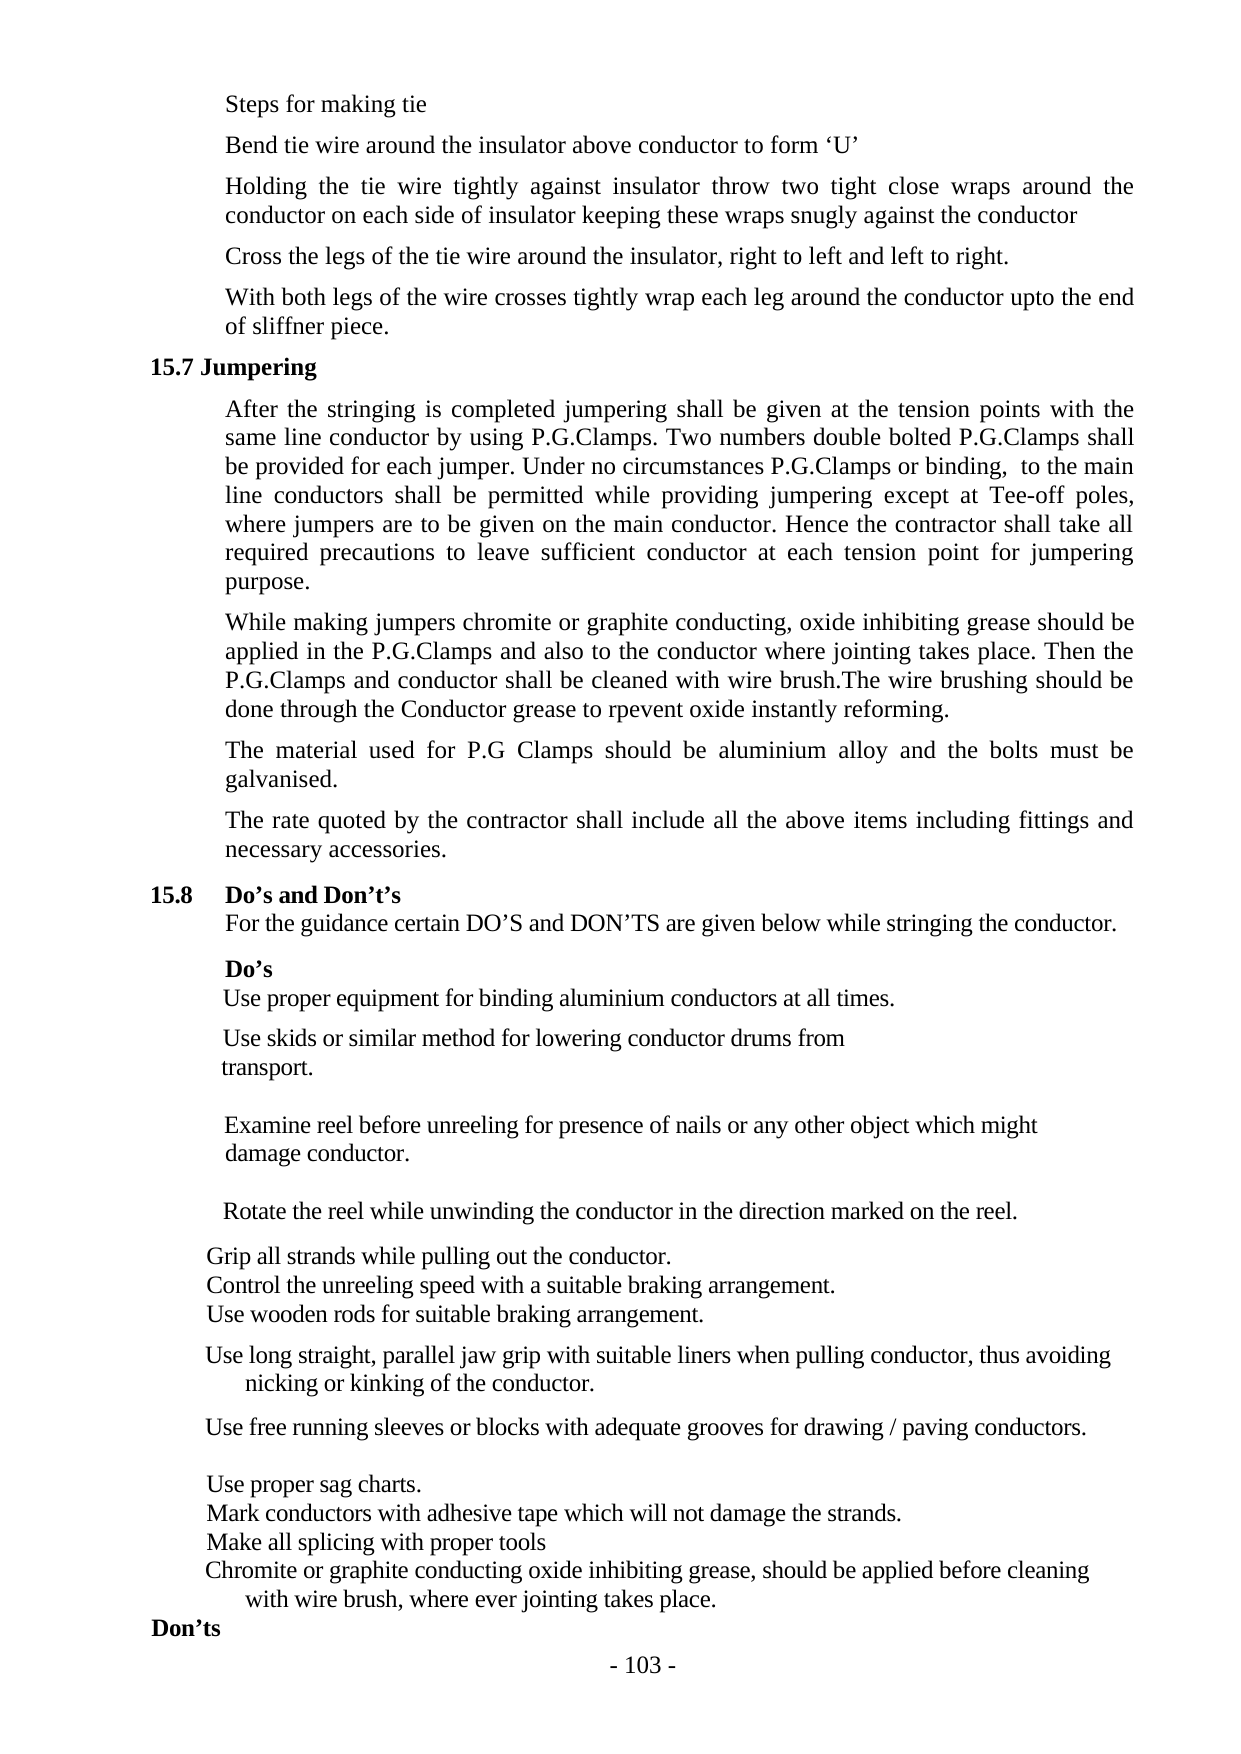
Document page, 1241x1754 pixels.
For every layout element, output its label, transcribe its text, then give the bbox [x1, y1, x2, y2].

text Use wooden rods for suitable braking arrangement. [206, 1299, 1135, 1328]
subtitle Steps for making tie [150, 89, 1135, 117]
text Control the unreeling speed with a suitable braking arrangement. [206, 1270, 1135, 1299]
text transport. [150, 1052, 1135, 1081]
text Grip all strands while pulling out the conductor. [206, 1241, 1135, 1270]
text With both legs of the wire crosses tightly wrap each leg around the conductor upto the end of sliffner piece. [225, 282, 1135, 340]
text The rate quoted by the contractor shall include all the above items including fittings and necessary accessories. [225, 805, 1135, 862]
text Make all splicing with proper tools [206, 1527, 1135, 1555]
text Use proper equipment for binding aluminium conductors at all times. [150, 983, 1135, 1011]
text Mark conductors with adhesive tape which will not damage the strands. [206, 1498, 1135, 1527]
text Holding the tie wire tightly against insulator throw two tight close wraps around the conductor on each side of insulator keeping these wraps snugly against the conductor [225, 171, 1135, 229]
text While making jumpers chromite or graphite conducting, oxide inhibiting grease should be applied in the P.G.Clamps and also to the conductor where jointing takes place. Then the P.G.Clamps and conductor shall be cleaned with wire brush.The wire brushing should be done through the Conductor grease to rpevent oxide instantly reforming. [225, 607, 1135, 722]
text The material used for P.G Clamps should be aluminium alloy and the bolts must be galvanised. [225, 735, 1135, 792]
text Don’ts [151, 1613, 1135, 1642]
text Use long straight, parallel jaw grip with suitable liners when pulling conductor, thus avoiding nicking or kinking of the conductor. [151, 1340, 1135, 1397]
text Use skids or similar method for lowering conductor drums from [150, 1023, 1135, 1052]
text 15.8 Do’s and Don’t’s [150, 880, 1135, 908]
text Use proper sag charts. [206, 1469, 1135, 1498]
text Do’s [187, 954, 1135, 983]
text For the guidance certain DO’S and DON’TS are given below while stringing the conductor. [225, 908, 1135, 937]
text After the stringing is completed jumpering shall be given at the tension points with the same line conductor by using P.G.Clamps. Two numbers double bolted P.G.Clamps shall be provided for each jumper. Under no circumstances P.G.Clamps or binding, to the main line conductors shall be permitted while providing jumpering except at Tee-off poles, where jumpers are to be given on the main conductor. Hence the contractor shall take all required precautions to leave sufficient conductor at each tension point for jumpering purpose. [225, 394, 1135, 595]
text Cross the legs of the tie wire around the insulator, right to left and left to right. [150, 241, 1135, 270]
text Bend tie wire around the insulator above conductor to form ‘U’ [150, 130, 1135, 159]
text Use free running sleeves or blocks with adequate grooves for drawing / paving conductors. [151, 1412, 1135, 1440]
text Examine reel before unreeling for presence of nails or any other object which might damage conductor. [206, 1110, 1135, 1167]
text Chromite or graphite conducting oxide inhibiting grease, should be applied before cleaning with wire brush, where ever jointing takes place. [151, 1555, 1135, 1613]
text 15.7 Jumpering [150, 352, 1135, 381]
text Rotate the reel while unwinding the conductor in the direction marked on the reel. [205, 1196, 1135, 1225]
